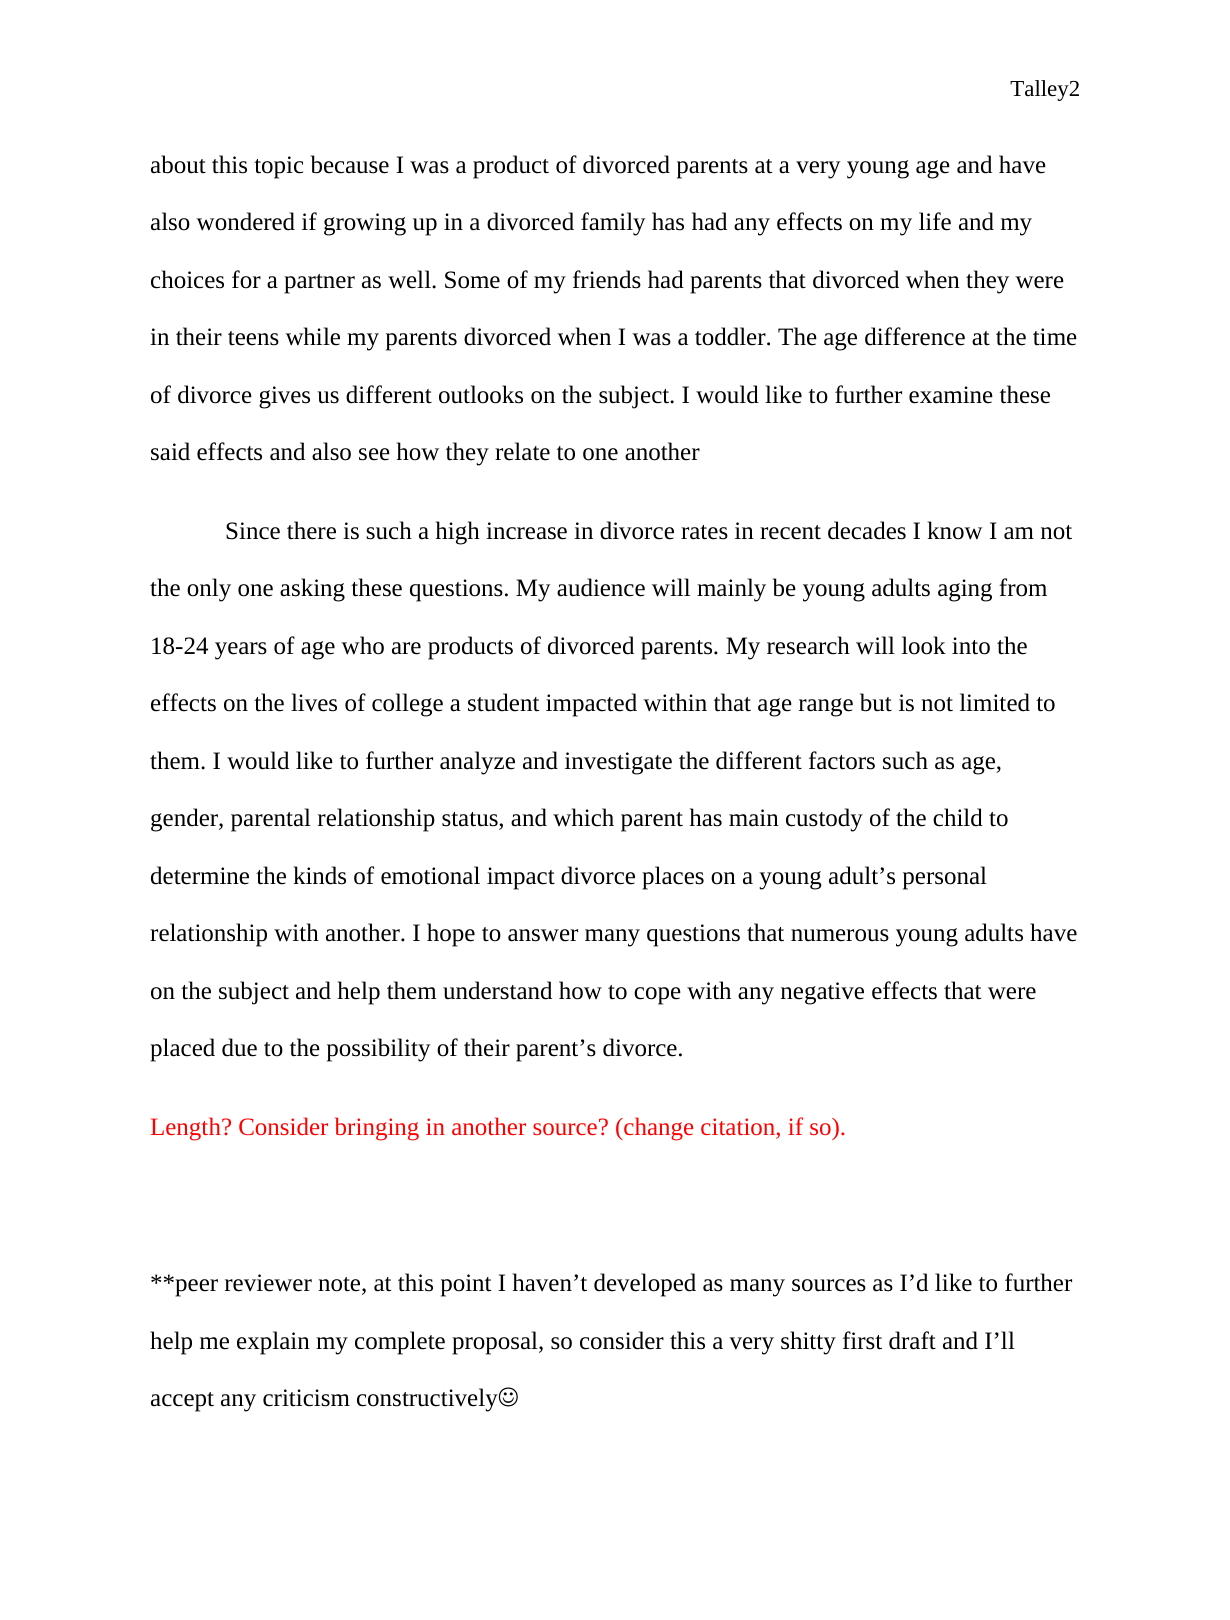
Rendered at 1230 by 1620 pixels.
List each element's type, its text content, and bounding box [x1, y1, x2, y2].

text **peer reviewer note, at this point I haven’t developed as many sources as I’d like to further help me explain my complete proposal, so consider this a very shitty first draft and I’ll accept any criticism constructively [150, 1268, 1080, 1412]
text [150, 150, 1080, 466]
text Since there is such a high increase in divorce rates in recent decades I know I am not the only one asking these questions. My audience will mainly be young adults aging from 18-24 years of age who are products of divorced parents. My research will look into the effects on the lives of college a student impacted within that age range but is not limited to them. I would like to further analyze and investigate the different factors such as age, gender, parental relationship status, and which parent has main custody of the child to determine the kinds of emotional impact divorce places on a young adult’s personal relationship with another. I hope to answer many questions that numerous young adults have on the subject and help them understand how to cope with any negative effects that were placed due to the possibility of their parent’s divorce. [150, 516, 1080, 1062]
text Length? Consider bringing in another source? (change citation, if so). [150, 1112, 1080, 1140]
